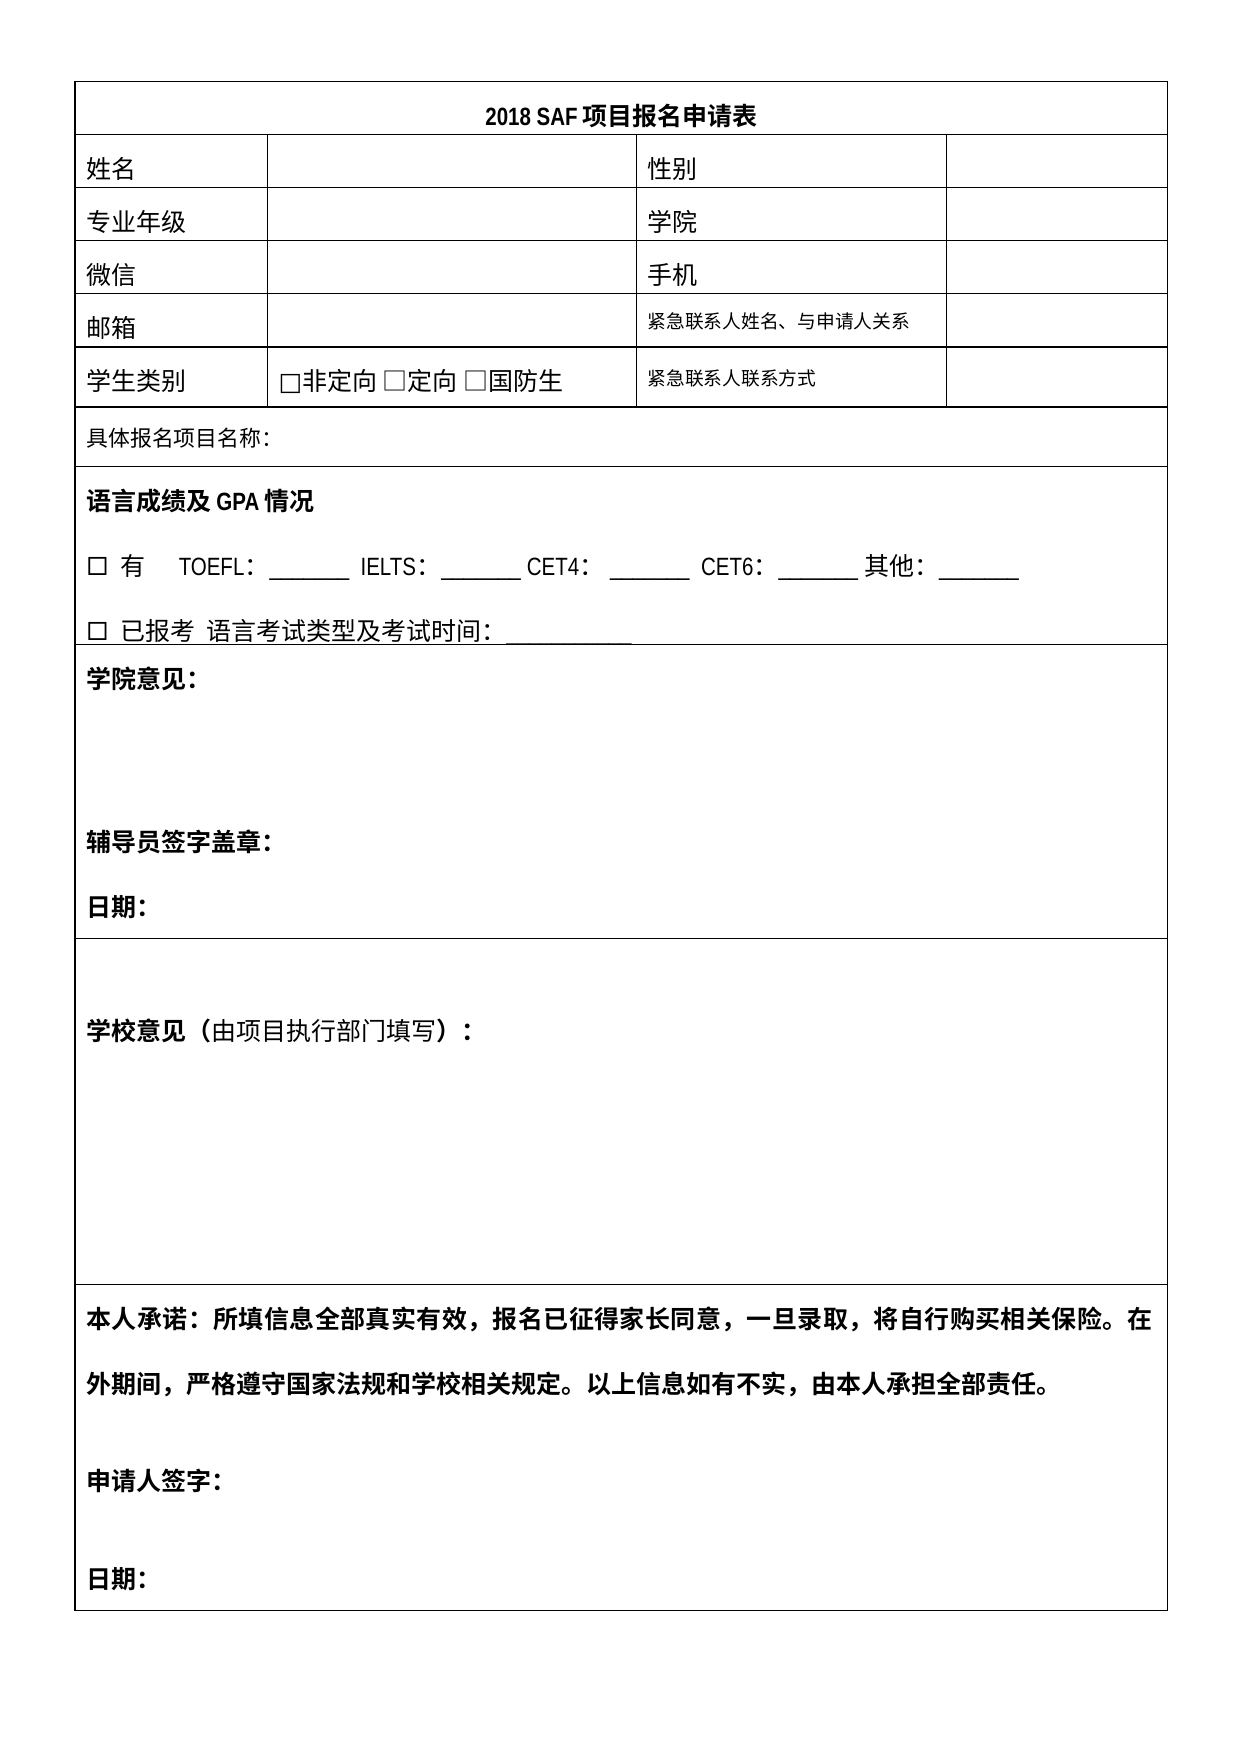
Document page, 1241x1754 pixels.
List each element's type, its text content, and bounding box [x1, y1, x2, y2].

table_cell [268, 135, 636, 187]
table_cell 学院 [637, 188, 946, 240]
table_cell [947, 135, 1167, 187]
table_cell [947, 348, 1167, 406]
table_cell [947, 241, 1167, 293]
table_cell 手机 [637, 241, 946, 293]
table_cell 学校意见（由项目执行部门填写）： [76, 939, 1167, 1284]
table_cell [947, 294, 1167, 346]
table_cell 学生类别 [76, 348, 267, 406]
table_cell 专业年级 [76, 188, 267, 240]
table_cell [268, 241, 636, 293]
table_cell 紧急联系人姓名、与申请人关系 [637, 294, 946, 346]
table_cell 微信 [76, 241, 267, 293]
table_cell 邮箱 [76, 294, 267, 346]
table_cell [947, 188, 1167, 240]
table_cell 语言成绩及GPA情况 有 TOEFL：_______ IELTS：_______ CET4： _______ CET6：_______ 其他：_______ 已报考 语言考试类型及考试时间：___________ GPA:____________（满分4分） [76, 467, 1167, 644]
table_cell [268, 294, 636, 346]
table_cell 姓名 [76, 135, 267, 187]
table_cell [268, 188, 636, 240]
table_cell 具体报名项目名称： [76, 408, 1167, 466]
table_cell 紧急联系人联系方式 [637, 348, 946, 406]
table_cell 本人承诺：所填信息全部真实有效，报名已征得家长同意，一旦录取，将自行购买相关保险。在外期间，严格遵守国家法规和学校相关规定。以上信息如有不实，由本人承担全部责任。 申请人签字： 日期： [76, 1285, 1167, 1610]
table_cell 性别 [637, 135, 946, 187]
table_cell 学院意见： 辅导员签字盖章： 日期： [76, 645, 1167, 938]
table_cell □非定向 □定向 □国防生 [268, 348, 636, 406]
table_header 2018 SAF项目报名申请表 [76, 82, 1167, 134]
